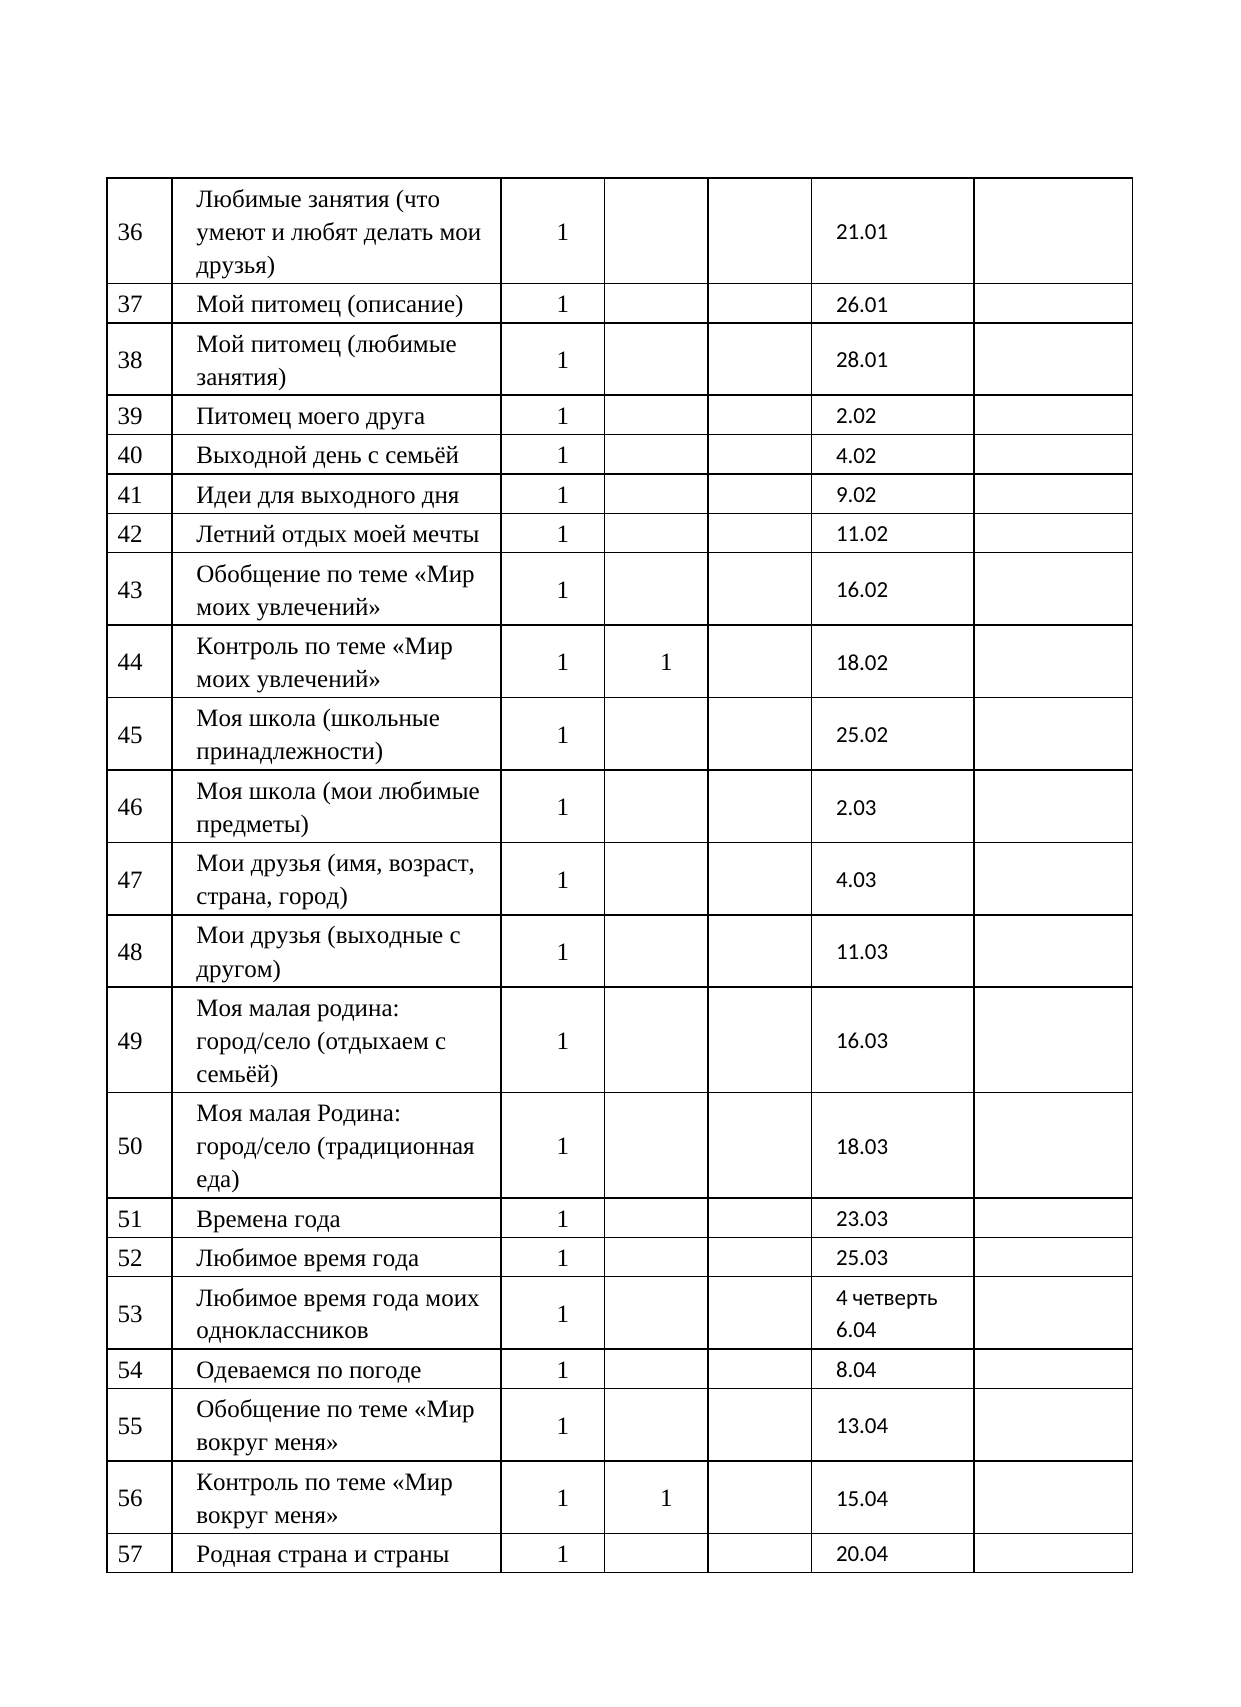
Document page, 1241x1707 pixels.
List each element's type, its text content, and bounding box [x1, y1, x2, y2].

table_cell Мои друзья (имя, возраст, страна, город) [173, 843, 500, 914]
table_cell 1 [502, 1389, 604, 1460]
table_cell [709, 396, 811, 434]
table_cell [605, 771, 707, 841]
table_cell [975, 475, 1132, 512]
table_cell 51 [108, 1199, 171, 1236]
table_cell [605, 514, 707, 552]
table_cell 1 [502, 1462, 604, 1532]
table_cell [975, 1462, 1132, 1532]
table_cell 2.03 [812, 771, 973, 841]
table_cell 21.01 [812, 179, 973, 283]
table_cell 1 [502, 916, 604, 986]
table_cell 48 [108, 916, 171, 986]
table_cell Любимые занятия (что умеют и любят делать мои друзья) [173, 179, 500, 283]
table_cell 40 [108, 435, 171, 473]
table_cell 1 [502, 698, 604, 769]
table_cell [605, 1199, 707, 1236]
table_cell 1 [502, 771, 604, 841]
table_cell [709, 698, 811, 769]
table_cell [709, 284, 811, 322]
table_cell Идеи для выходного дня [173, 475, 500, 512]
table_cell [605, 988, 707, 1092]
table_cell Времена года [173, 1199, 500, 1236]
table_cell Питомец моего друга [173, 396, 500, 434]
table_cell [709, 1199, 811, 1236]
table_cell 1 [502, 1093, 604, 1197]
table_cell 1 [502, 1199, 604, 1236]
table_cell [975, 1238, 1132, 1276]
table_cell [173, 1534, 500, 1572]
table_cell [709, 1238, 811, 1276]
table_cell 56 [108, 1462, 171, 1532]
table_cell [975, 396, 1132, 434]
table_cell 16.03 [812, 988, 973, 1092]
table_cell Моя малая родина: город/село (отдыхаем с семьёй) [173, 988, 500, 1092]
table_cell 49 [108, 988, 171, 1092]
table_cell 4 четверть 6.04 [812, 1277, 973, 1348]
table_cell [975, 1093, 1132, 1197]
table_cell [709, 475, 811, 512]
table_cell 1 [502, 1238, 604, 1276]
table_cell Любимое время года моих одноклассников [173, 1277, 500, 1348]
table_cell [605, 324, 707, 394]
table_cell [709, 1534, 811, 1572]
table_cell 37 [108, 284, 171, 322]
table_cell [605, 179, 707, 283]
table_cell 38 [108, 324, 171, 394]
table_cell 1 [502, 475, 604, 512]
table_cell Контроль по теме «Мир моих увлечений» [173, 626, 500, 697]
table_cell 4.03 [812, 843, 973, 914]
table_cell [605, 284, 707, 322]
table_cell 55 [108, 1389, 171, 1460]
table_cell 18.03 [812, 1093, 973, 1197]
table_cell [975, 698, 1132, 769]
table_cell Обобщение по теме «Мир вокруг меня» [173, 1389, 500, 1460]
table_cell [975, 916, 1132, 986]
table_cell [975, 1199, 1132, 1236]
table_cell 1 [605, 626, 707, 697]
table_cell Обобщение по теме «Мир моих увлечений» [173, 553, 500, 624]
table_cell 1 [502, 179, 604, 283]
table_cell Мой питомец (любимые занятия) [173, 324, 500, 394]
table_cell 46 [108, 771, 171, 841]
table_cell Выходной день с семьёй [173, 435, 500, 473]
table_cell [605, 475, 707, 512]
table_cell [605, 1389, 707, 1460]
table_cell [975, 843, 1132, 914]
table_cell 1 [502, 514, 604, 552]
table_cell 47 [108, 843, 171, 914]
table_cell 8.04 [812, 1350, 973, 1388]
table_cell [709, 1093, 811, 1197]
table_cell Одеваемся по погоде [173, 1350, 500, 1388]
table_cell Контроль по теме «Мир вокруг меня» [173, 1462, 500, 1532]
table_cell 1 [605, 1462, 707, 1532]
table_cell 1 [502, 1277, 604, 1348]
table_cell 54 [108, 1350, 171, 1388]
table_cell 57 [108, 1534, 171, 1572]
table_cell [709, 1389, 811, 1460]
table_cell 11.02 [812, 514, 973, 552]
table_cell 42 [108, 514, 171, 552]
table_cell Моя малая Родина: город/село (традиционная еда) [173, 1093, 500, 1197]
table_cell [975, 1277, 1132, 1348]
table_cell [975, 626, 1132, 697]
table_cell 39 [108, 396, 171, 434]
table_cell 36 [108, 179, 171, 283]
table_cell 25.03 [812, 1238, 973, 1276]
table_cell Моя школа (школьные принадлежности) [173, 698, 500, 769]
table_cell [605, 1534, 707, 1572]
table_cell [709, 626, 811, 697]
table_cell [605, 1093, 707, 1197]
table_cell 1 [502, 1350, 604, 1388]
table_cell [709, 435, 811, 473]
table_cell 20.04 [812, 1534, 973, 1572]
table_cell [605, 1238, 707, 1276]
table_cell 1 [502, 1534, 604, 1572]
table_cell 25.02 [812, 698, 973, 769]
table_cell 9.02 [812, 475, 973, 512]
table_cell [605, 843, 707, 914]
table_cell 1 [502, 396, 604, 434]
table_cell [605, 1277, 707, 1348]
table_cell [975, 284, 1132, 322]
table_cell 11.03 [812, 916, 973, 986]
table_cell [975, 988, 1132, 1092]
table_cell [709, 1462, 811, 1532]
table_cell [975, 324, 1132, 394]
table_cell [605, 1350, 707, 1388]
table_cell 41 [108, 475, 171, 512]
table_cell [975, 435, 1132, 473]
table_cell [709, 553, 811, 624]
table_cell [709, 1277, 811, 1348]
table_cell 50 [108, 1093, 171, 1197]
table_cell 1 [502, 324, 604, 394]
table_cell 1 [502, 284, 604, 322]
table_cell 44 [108, 626, 171, 697]
table_cell [975, 1534, 1132, 1572]
table_cell 1 [502, 553, 604, 624]
table_cell Любимое время года [173, 1238, 500, 1276]
table_cell Мои друзья (выходные с другом) [173, 916, 500, 986]
table_cell [975, 771, 1132, 841]
table_cell 1 [502, 435, 604, 473]
table_cell [605, 435, 707, 473]
table_cell [975, 1389, 1132, 1460]
table_cell Моя школа (мои любимые предметы) [173, 771, 500, 841]
table_cell [975, 514, 1132, 552]
table_cell [709, 179, 811, 283]
table_cell [709, 771, 811, 841]
table_cell 15.04 [812, 1462, 973, 1532]
table_cell 18.02 [812, 626, 973, 697]
table_cell [709, 843, 811, 914]
table_cell [605, 698, 707, 769]
table_cell [709, 324, 811, 394]
table_cell 43 [108, 553, 171, 624]
table_cell [975, 553, 1132, 624]
table_cell [709, 916, 811, 986]
table_cell [605, 553, 707, 624]
table_cell 4.02 [812, 435, 973, 473]
table_cell [975, 179, 1132, 283]
table_cell 23.03 [812, 1199, 973, 1236]
table_cell [709, 514, 811, 552]
table_cell 53 [108, 1277, 171, 1348]
table_cell 52 [108, 1238, 171, 1276]
table_cell 45 [108, 698, 171, 769]
table_cell 16.02 [812, 553, 973, 624]
table_cell 28.01 [812, 324, 973, 394]
table_cell Мой питомец (описание) [173, 284, 500, 322]
table_cell 1 [502, 988, 604, 1092]
table_cell 1 [502, 843, 604, 914]
table_cell [605, 396, 707, 434]
table_cell 26.01 [812, 284, 973, 322]
table_cell 2.02 [812, 396, 973, 434]
table_cell [709, 1350, 811, 1388]
table_cell [605, 916, 707, 986]
table_cell [709, 988, 811, 1092]
table_cell 1 [502, 626, 604, 697]
table_cell [975, 1350, 1132, 1388]
table_cell Летний отдых моей мечты [173, 514, 500, 552]
table_cell 13.04 [812, 1389, 973, 1460]
